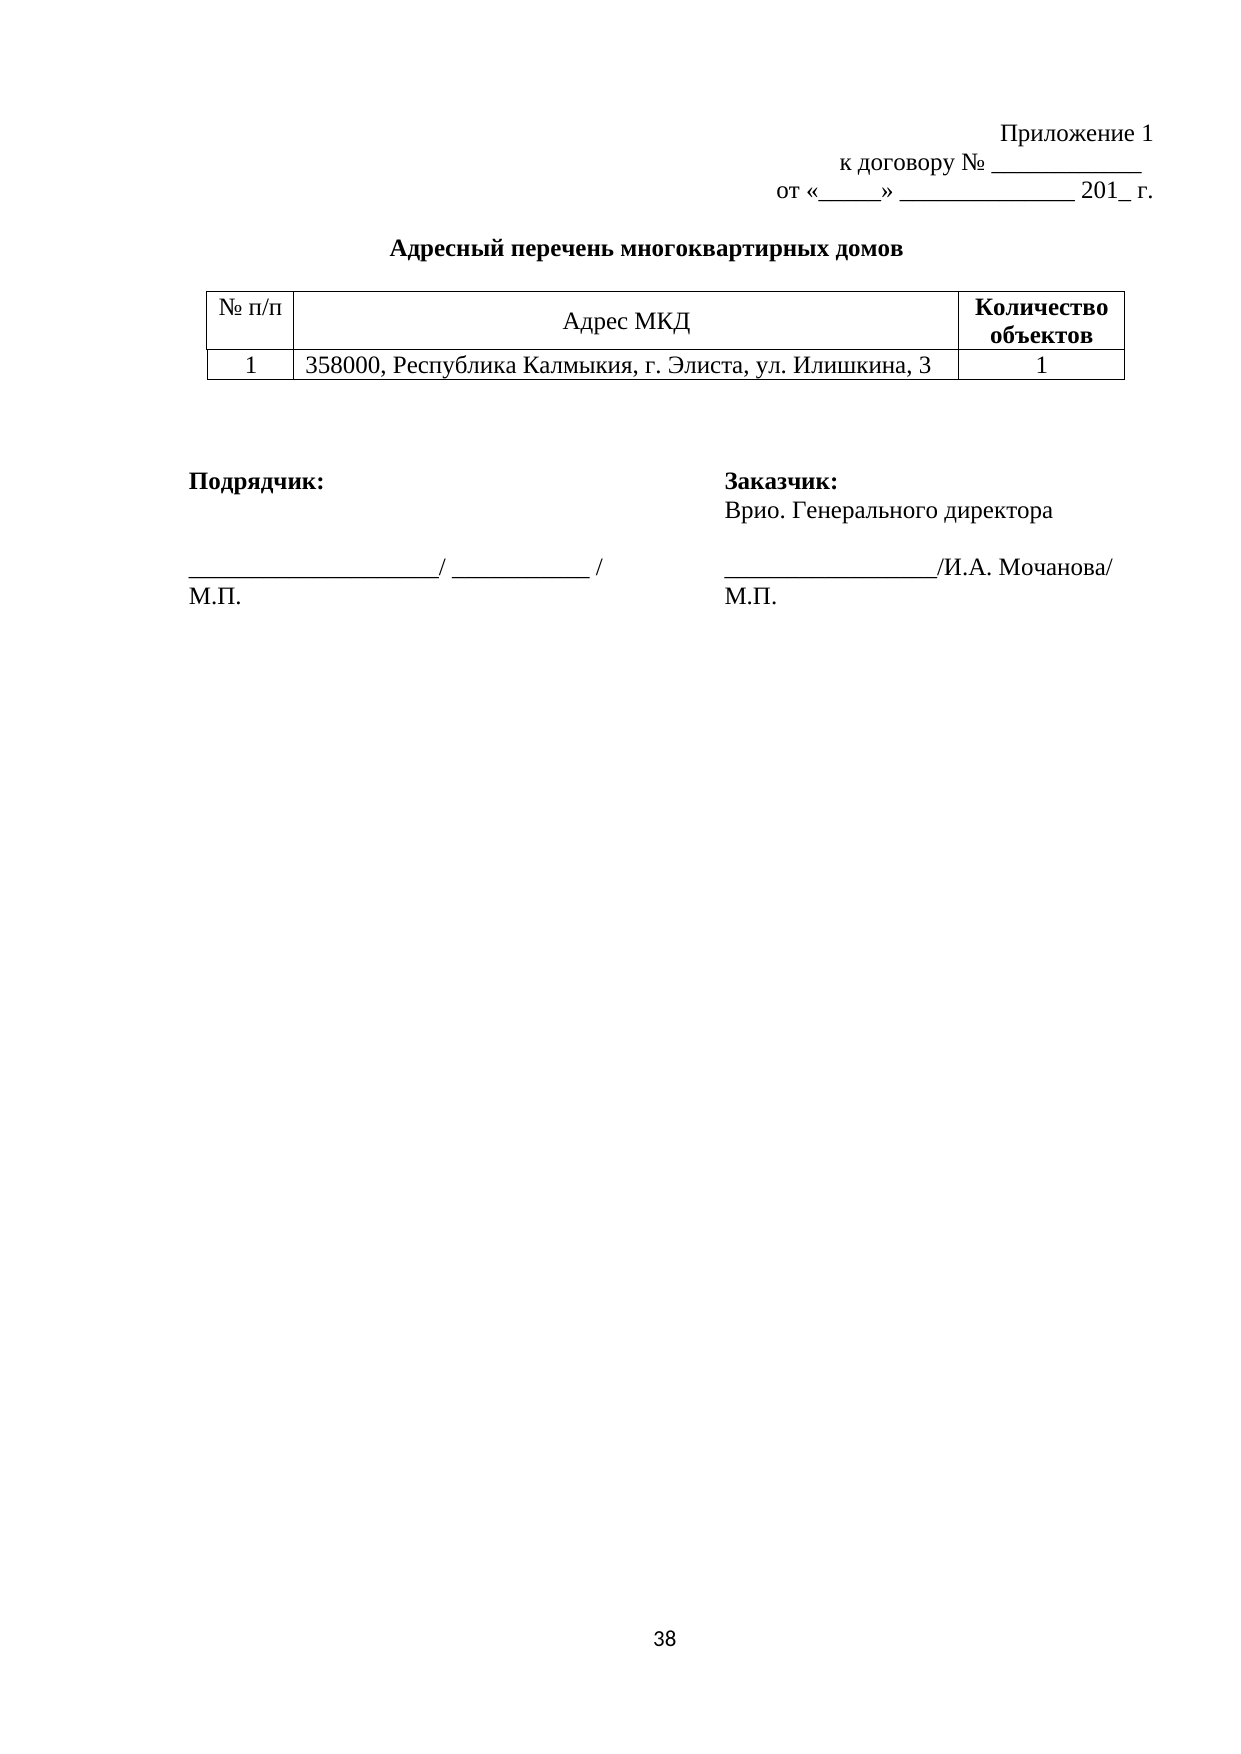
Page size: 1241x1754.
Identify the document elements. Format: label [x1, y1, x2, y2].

table_header [166, 118, 1165, 1616]
